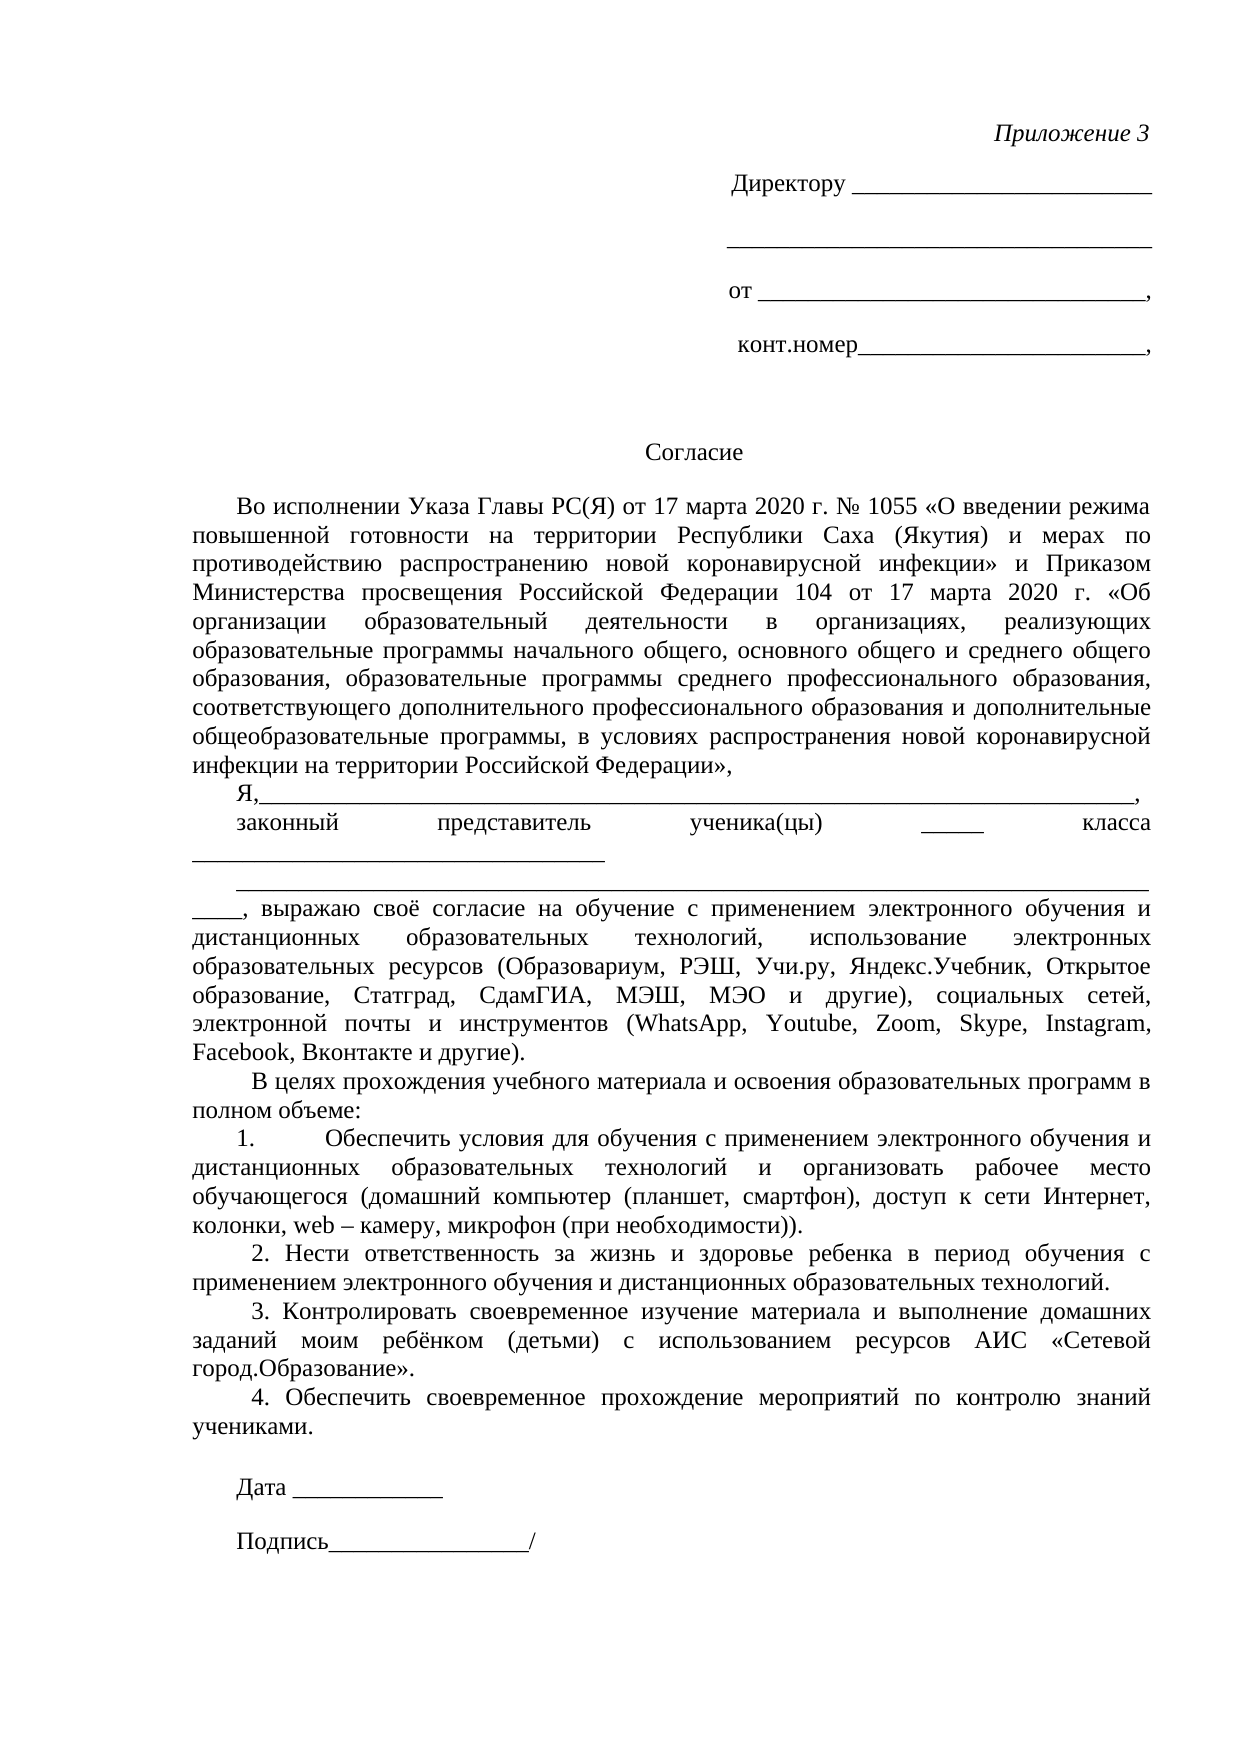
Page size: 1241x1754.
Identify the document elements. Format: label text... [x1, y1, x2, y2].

text Дата ____________ [192, 1472, 1152, 1501]
text законный представитель ученика(цы) _____ класса _________________________________ [192, 807, 1152, 865]
text Директору ________________________ [192, 168, 1152, 197]
text __________________________________ [192, 222, 1152, 250]
text В целях прохождения учебного материала и освоения образовательных программ в полном объеме: [192, 1066, 1152, 1123]
text Подпись________________/ [192, 1526, 1152, 1554]
text 4. Обеспечить своевременное прохождение мероприятий по контролю знаний учениками. [192, 1382, 1152, 1440]
text Во исполнении Указа Главы РС(Я) от 17 марта 2020 г. № 1055 «О введении режима повышенной готовности на территории Республики Саха (Якутия) и мерах по противодействию распространению новой коронавирусной инфекции» и Приказом Министерства просвещения Российской Федерации 104 от 17 марта 2020 г. «Об организации образовательный деятельности в организациях, реализующих образовательные программы начального общего, основного общего и среднего общего образования, образовательные программы среднего профессионального образования, соответствующего дополнительного профессионального образования и дополнительные общеобразовательные программы, в условиях распространения новой коронавирусной инфекции на территории Российской Федерации», [192, 491, 1152, 778]
text Приложение 3 [192, 118, 1152, 147]
list Обеспечить условия для обучения с применением электронного обучения и дистанционных образовательных технологий и организовать рабочее место обучающегося (домашний компьютер (планшет, смартфон), доступ к сети Интернет, колонки, web – камеру, микрофон (при необходимости)). [192, 1123, 1152, 1238]
text _____________________________________________________________________________, выражаю своё согласие на обучение с применением электронного обучения и дистанционных образовательных технологий, использование электронных образовательных ресурсов (Образовариум, РЭШ, Учи.ру, Яндекс.Учебник, Открытое образование, Статград, СдамГИА, МЭШ, МЭО и другие), социальных сетей, электронной почты и инструментов (WhatsApp, Youtube, Zoom, Skype, Instagram, Facebook, Вконтакте и другие). [192, 865, 1152, 1066]
text Согласие [192, 437, 1152, 466]
text Я,______________________________________________________________________, [192, 778, 1152, 807]
text от _______________________________, [192, 276, 1152, 304]
text 3. Контролировать своевременное изучение материала и выполнение домашних заданий моим ребёнком (детьми) с использованием ресурсов АИС «Сетевой город.Образование». [192, 1296, 1152, 1382]
text 2. Нести ответственность за жизнь и здоровье ребенка в период обучения с применением электронного обучения и дистанционных образовательных технологий. [192, 1238, 1152, 1296]
text конт.номер_______________________, [192, 329, 1152, 358]
